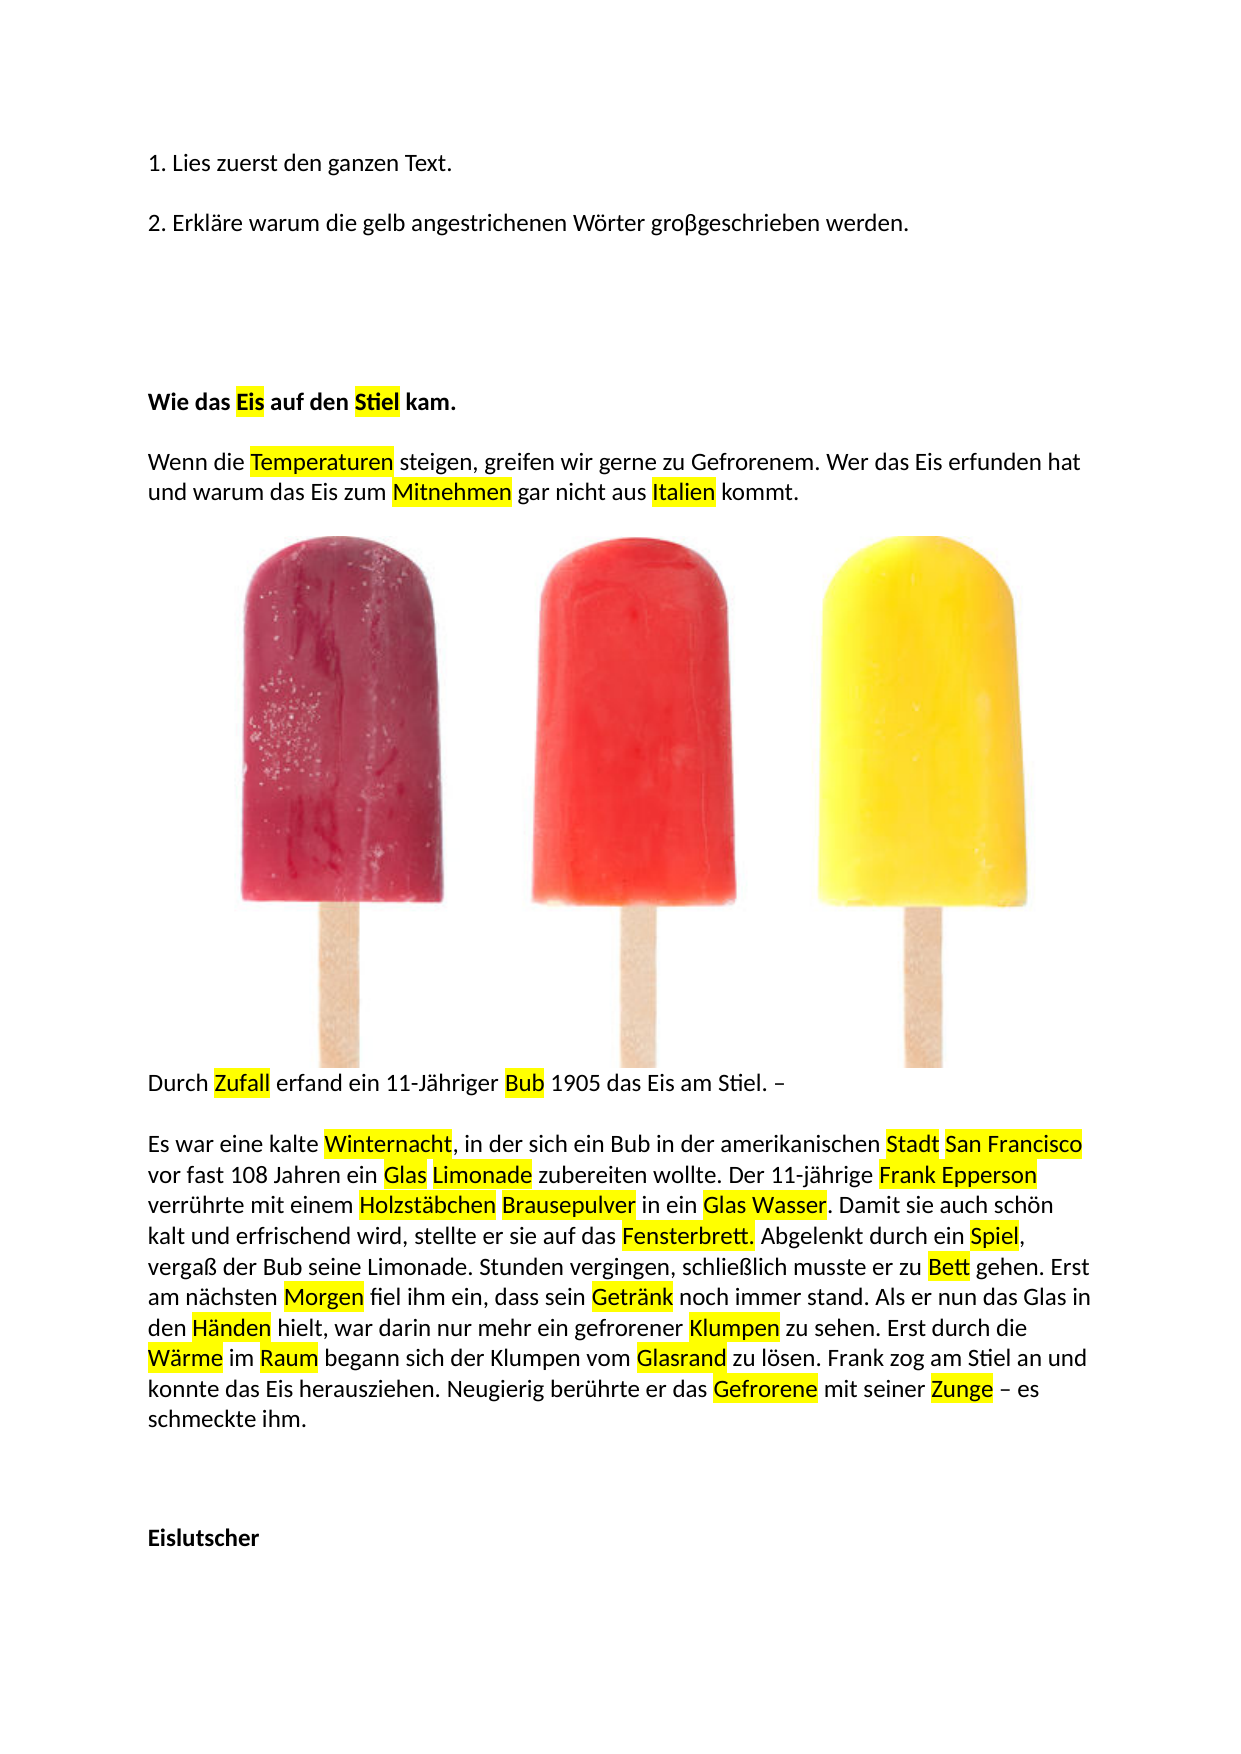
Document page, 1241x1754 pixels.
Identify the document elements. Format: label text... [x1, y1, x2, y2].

text Eislutscher [148, 1523, 1093, 1553]
picture [147, 536, 1117, 1068]
text Wenn die Temperaturen steigen, greifen wir gerne zu Gefrorenem. Wer das Eis erfunden hat und warum das Eis zum Mitnehmen gar nicht aus Italien kommt. [394, 446, 1093, 507]
text 2. Erkläre warum die gelb angestrichenen Wörter groβgeschrieben werden. [148, 207, 1093, 238]
text Wie das Eis auf den Stiel kam. [400, 386, 1093, 417]
text Durch Zufall erfand ein 11-Jähriger Bub 1905 das Eis am Stiel. – [270, 1068, 505, 1098]
text Es war eine kalte Winternacht, in der sich ein Bub in der amerikanischen Stadt San Francisco vor fast 108 Jahren ein Glas Limonade zubereiten wollte. Der 11-jährige Frank Epperson verrührte mit einem Holzstäbchen Brausepulver in ein Glas Wasser. Damit sie auch schön kalt und erfrischend wird, stellte er sie auf das Fensterbrett. Abgelenkt durch ein Spiel, vergaß der Bub seine Limonade. Stunden vergingen, schließlich musste er zu Bett gehen. Erst am nächsten Morgen fiel ihm ein, dass sein Getränk noch immer stand. Als er nun das Glas in den Händen hielt, war darin nur mehr ein gefrorener Klumpen zu sehen. Erst durch die Wärme im Raum begann sich der Klumpen vom Glasrand zu lösen. Frank zog am Stiel an und konnte das Eis herausziehen. Neugierig berührte er das Gefrorene mit seiner Zunge – es schmeckte ihm. [148, 1128, 1093, 1434]
text 1. Lies zuerst den ganzen Text. [148, 148, 1093, 178]
text Durch Zufall erfand ein 11-Jähriger Bub 1905 das Eis am Stiel. – [544, 1068, 1093, 1098]
text Wie das Eis auf den Stiel kam. [264, 386, 355, 417]
text Wenn die Temperaturen steigen, greifen wir gerne zu Gefrorenem. Wer das Eis erfunden hat und warum das Eis zum Mitnehmen gar nicht aus Italien kommt. [148, 446, 392, 507]
text Wie das Eis auf den Stiel kam. [148, 386, 236, 417]
